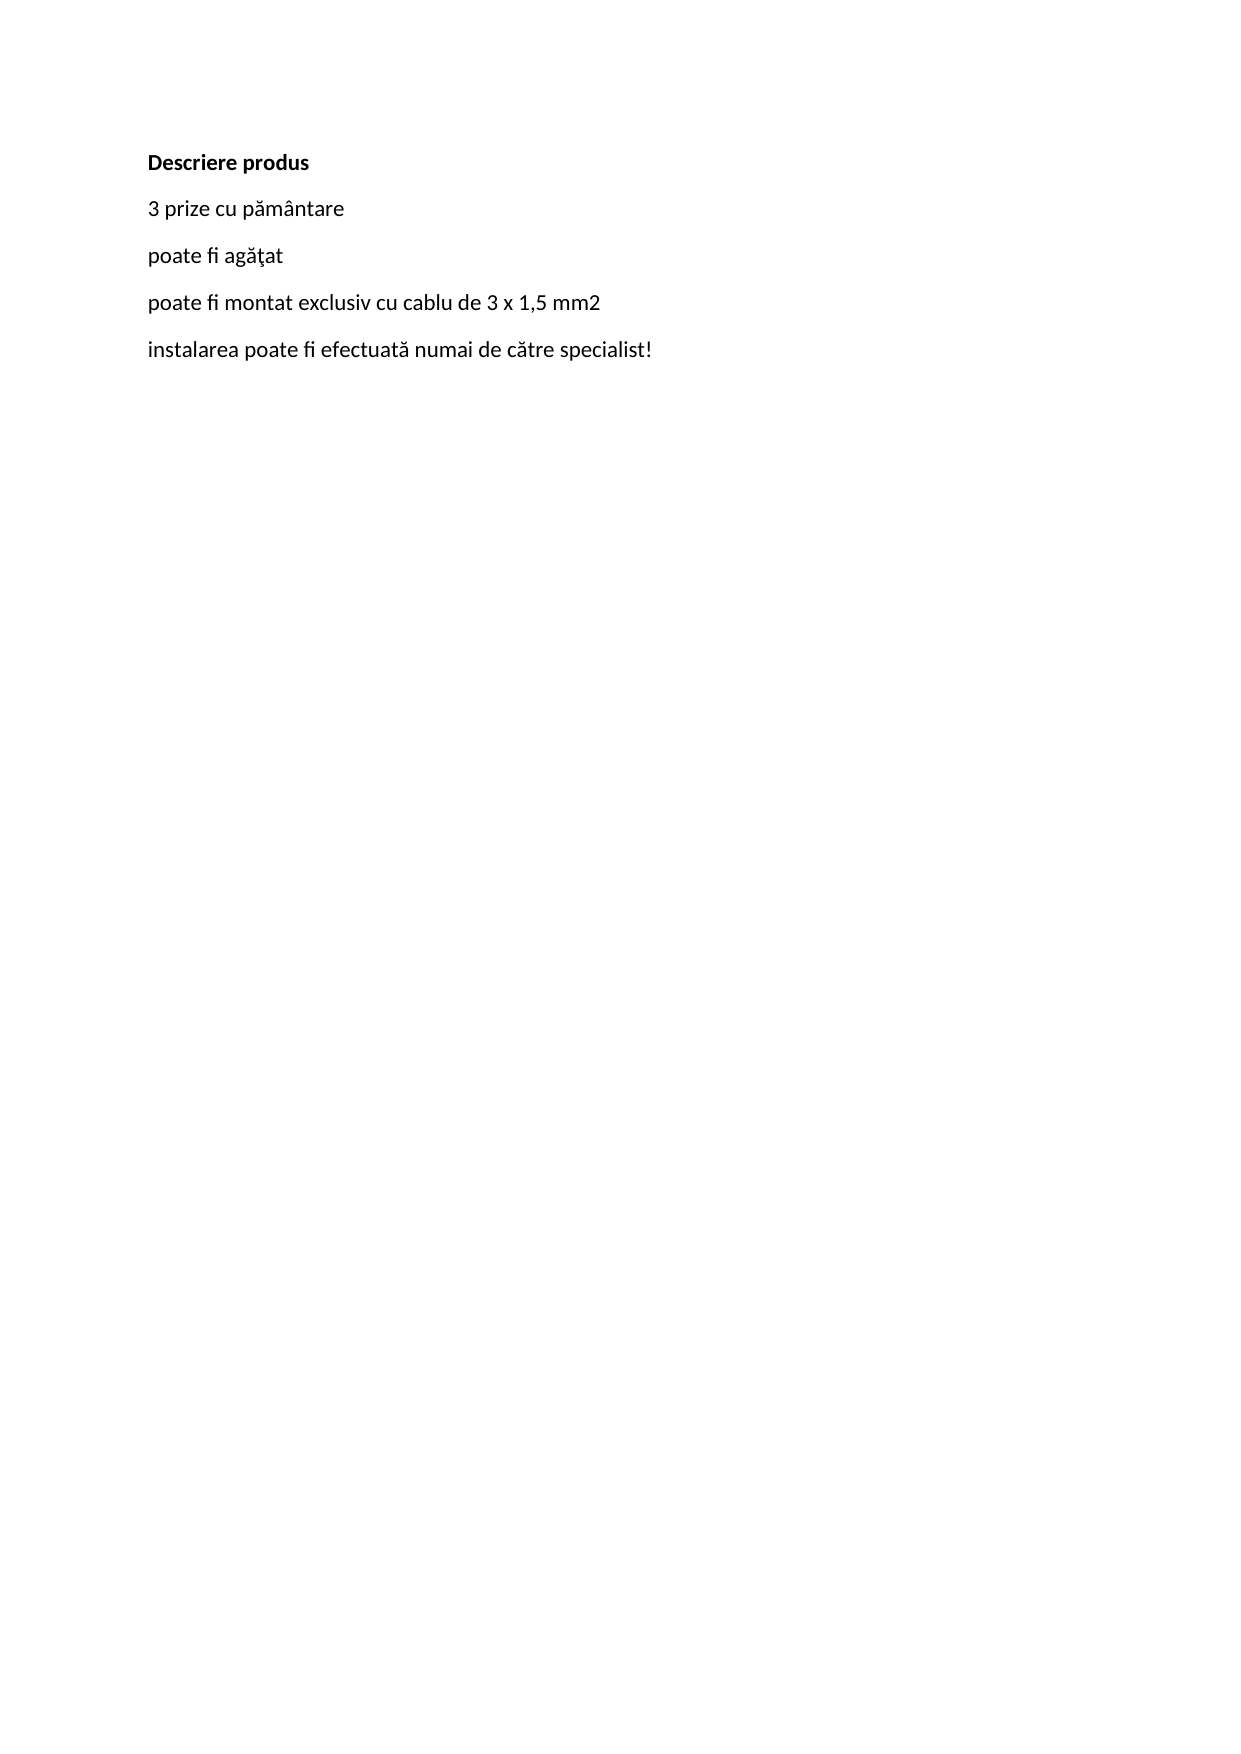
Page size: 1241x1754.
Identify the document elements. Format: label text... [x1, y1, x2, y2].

text Descriere produs [148, 148, 1093, 176]
text 3 prize cu pământare [148, 194, 1093, 222]
text poate fi agăţat [148, 241, 1093, 269]
text poate fi montat exclusiv cu cablu de 3 x 1,5 mm2 [148, 288, 1093, 316]
text instalarea poate fi efectuată numai de către specialist! [148, 335, 1093, 363]
